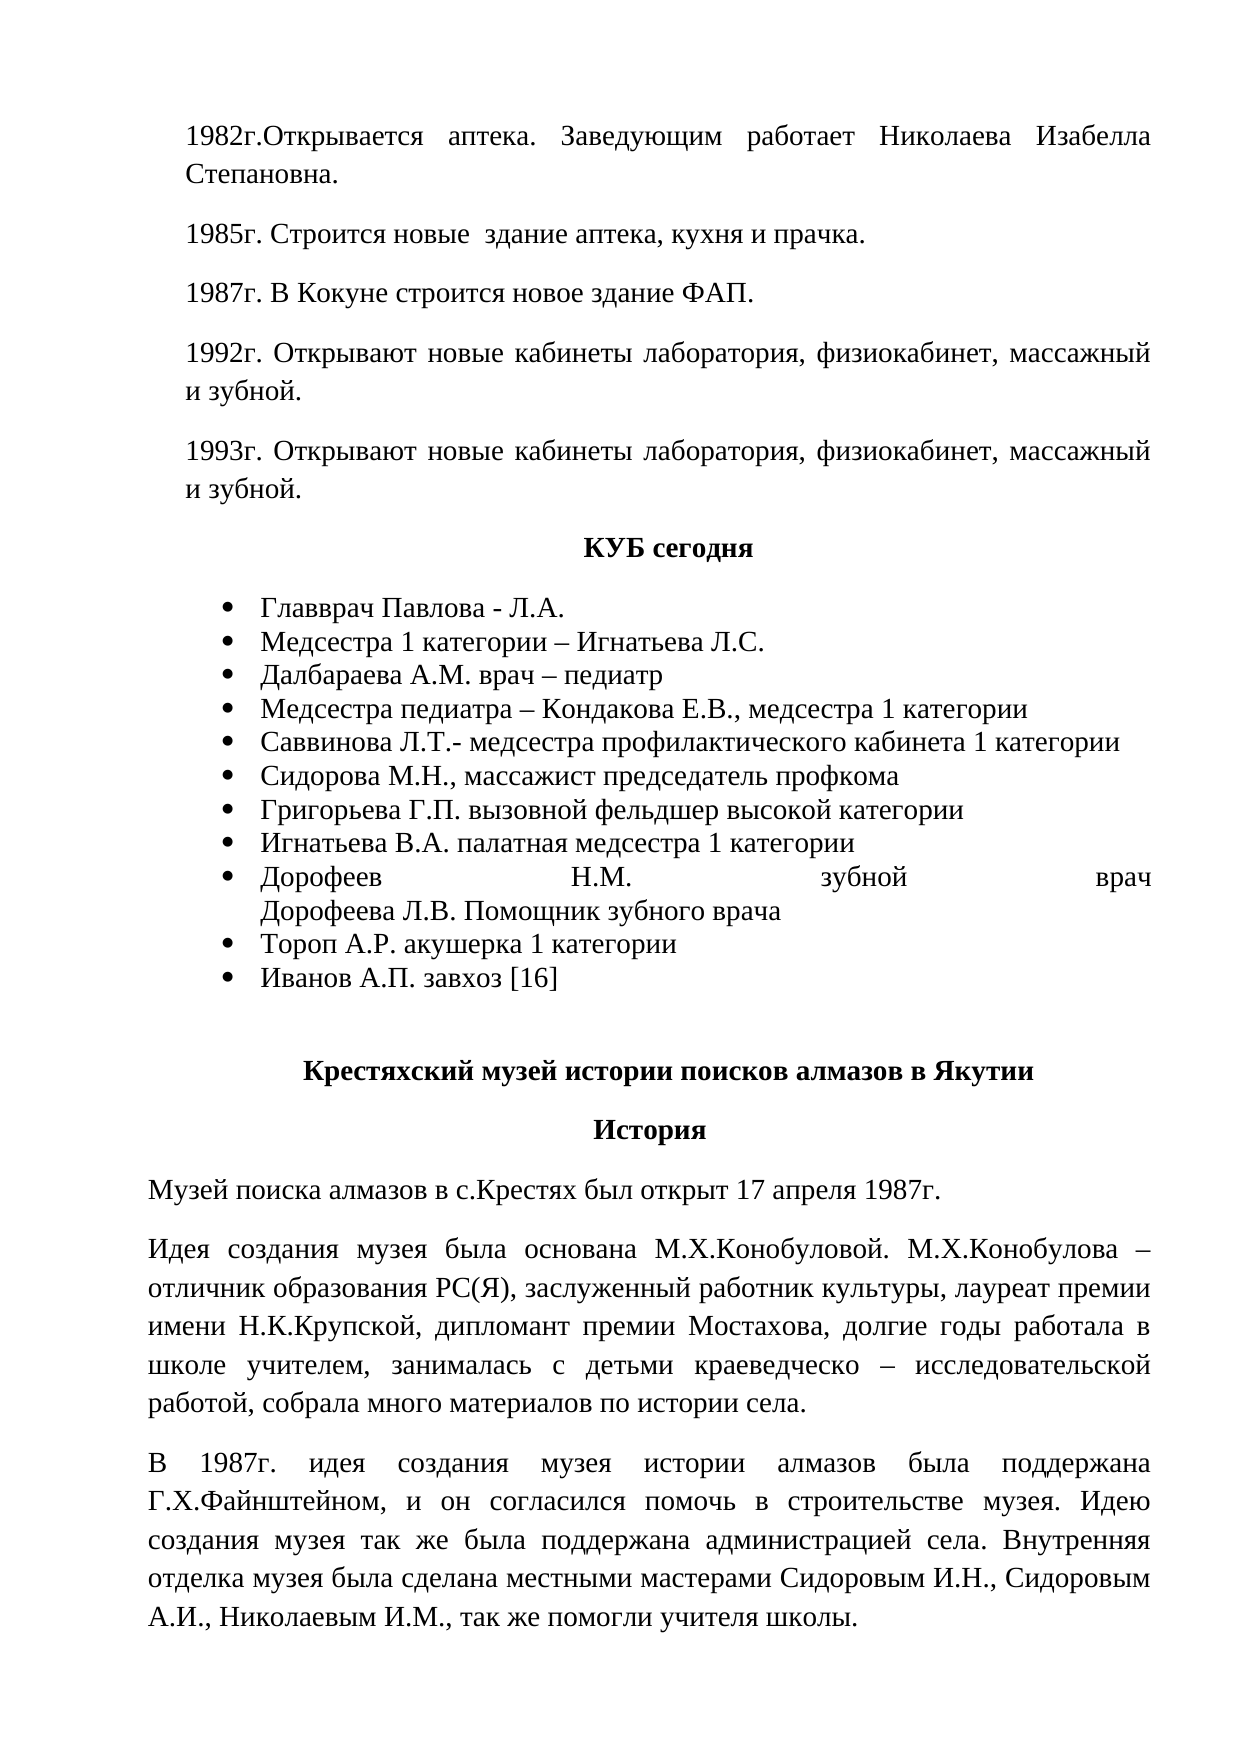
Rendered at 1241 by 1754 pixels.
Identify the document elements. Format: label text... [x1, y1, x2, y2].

text В 1987г. идея создания музея истории алмазов была поддержана Г.Х.Файнштейном, и он согласился помочь в строительстве музея. Идею создания музея так же была поддержана администрацией села. Внутренняя отделка музея была сделана местными мастерами Сидоровым И.Н., Сидоровым А.И., Николаевым И.М., так же помогли учителя школы. [148, 1445, 1152, 1632]
text 1982г.Открывается аптека. Заведующим работает Николаева Изабелла Степановна. [185, 118, 1152, 190]
list Главврач Павлова - Л.А. [223, 590, 1152, 624]
text Музей поиска алмазов в с.Крестях был открыт 17 апреля 1987г. [148, 1172, 1152, 1205]
text 1992г. Открывают новые кабинеты лаборатория, физиокабинет, массажный и зубной. [185, 335, 1152, 407]
text Идея создания музея была основана М.Х.Конобуловой. М.Х.Конобулова – отличник образования РС(Я), заслуженный работник культуры, лауреат премии имени Н.К.Крупской, дипломант премии Мостахова, долгие годы работала в школе учителем, занималась с детьми краеведческо – исследовательской работой, собрала много материалов по истории села. [148, 1231, 1152, 1419]
text Крестяхский музей истории поисков алмазов в Якутии [185, 1053, 1152, 1087]
text История [148, 1112, 1152, 1146]
list Дорофеев Н.М. зубной врач Дорофеева Л.В. Помощник зубного врача [223, 859, 1152, 926]
text 1985г. Строится новые здание аптека, кухня и прачка. [185, 216, 1152, 249]
list Тороп А.Р. акушерка 1 категории [223, 926, 1152, 960]
list Сидорова М.Н., массажист председатель профкома [223, 758, 1152, 792]
list Медсестра 1 категории – Игнатьева Л.С. [223, 624, 1152, 657]
text КУБ сегодня [185, 531, 1152, 564]
list Далбараева А.М. врач – педиатр [223, 657, 1152, 691]
list Иванов А.П. завхоз [16] [223, 960, 1152, 994]
text 1993г. Открывают новые кабинеты лаборатория, физиокабинет, массажный и зубной. [185, 433, 1152, 505]
list Григорьева Г.П. вызовной фельдшер высокой категории [223, 792, 1152, 826]
text 1987г. В Кокуне строится новое здание ФАП. [185, 275, 1152, 309]
list Игнатьева В.А. палатная медсестра 1 категории [223, 826, 1152, 859]
list Саввинова Л.Т.- медсестра профилактического кабинета 1 категории [223, 724, 1152, 758]
list Медсестра педиатра – Кондакова Е.В., медсестра 1 категории [223, 691, 1152, 724]
